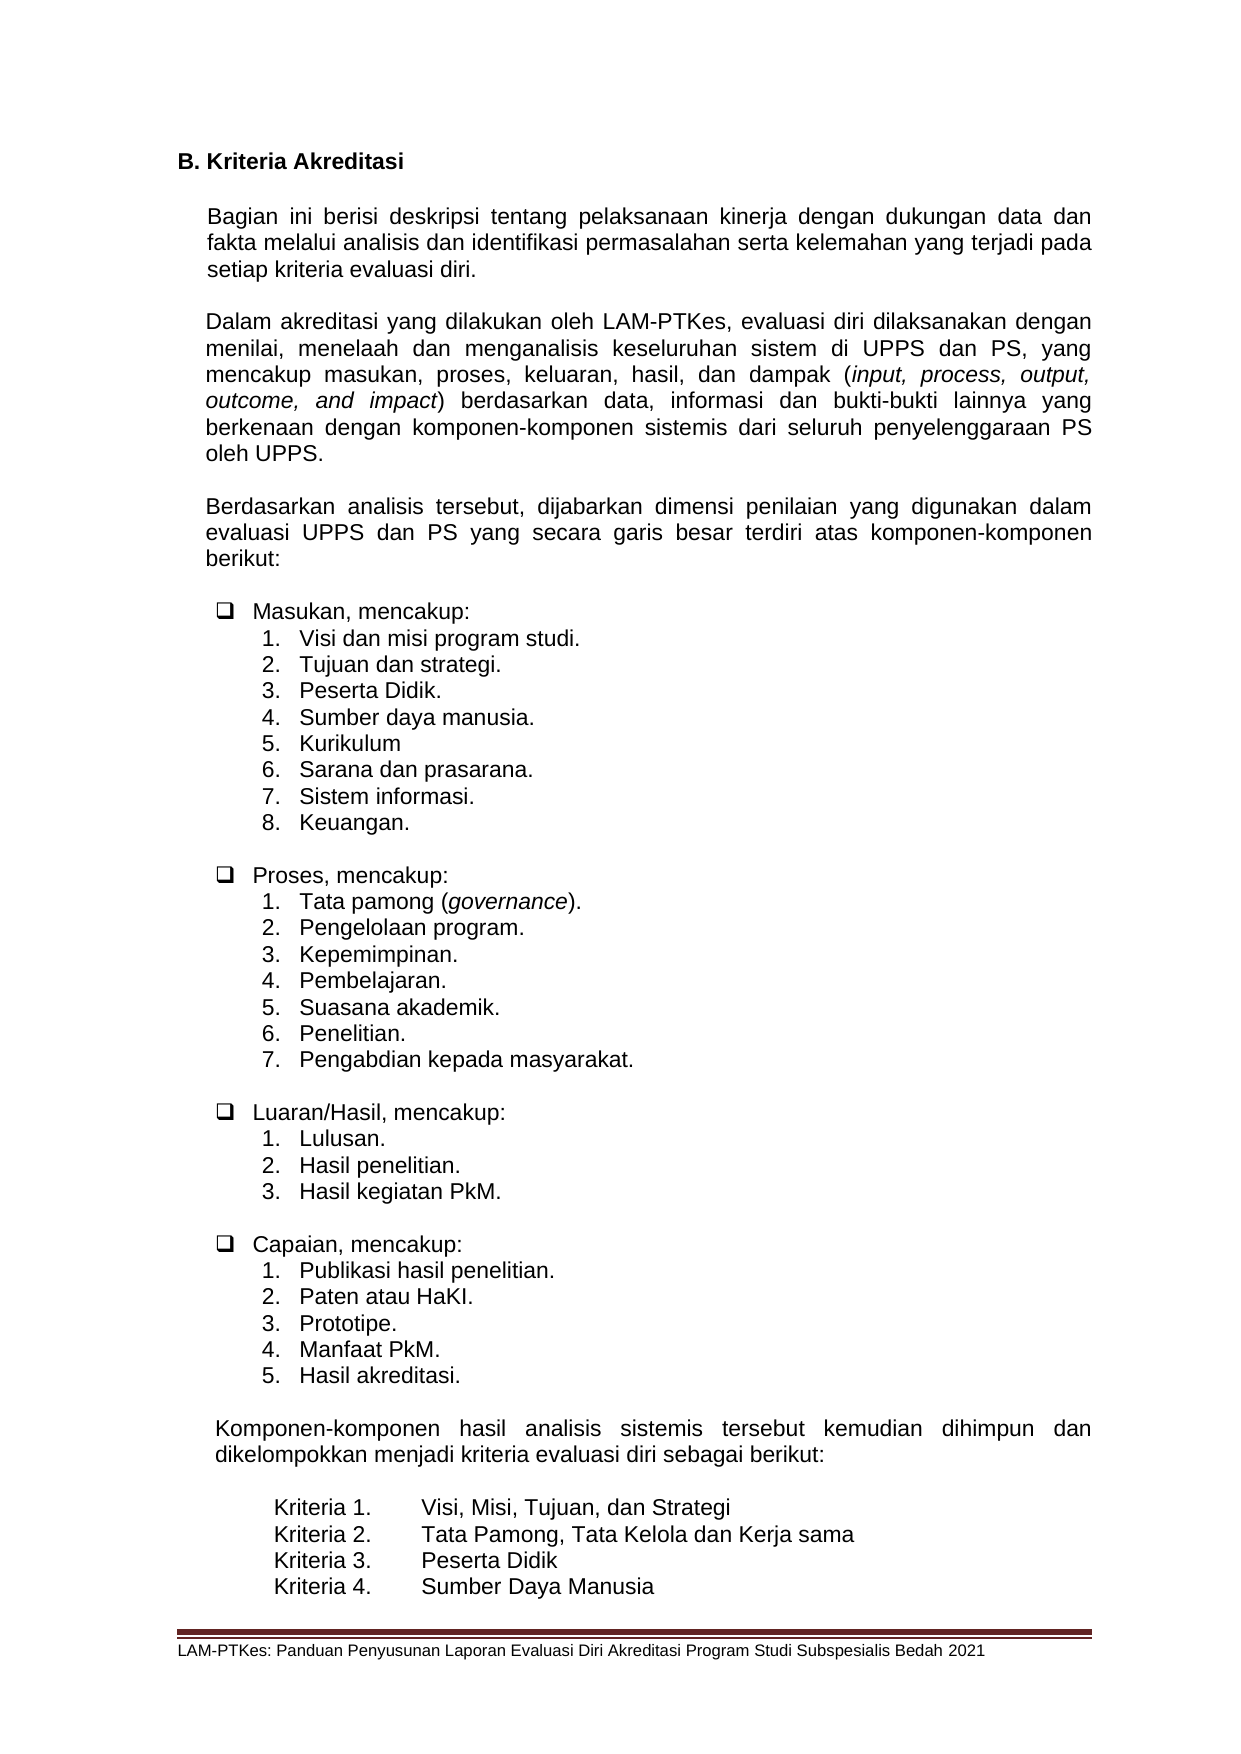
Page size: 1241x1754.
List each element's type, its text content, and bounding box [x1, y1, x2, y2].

list Tujuan dan strategi. [262, 651, 1092, 677]
list Prototipe. [262, 1310, 1092, 1336]
list Pengabdian kepada masyarakat. [262, 1046, 1092, 1072]
list Suasana akademik. [262, 993, 1092, 1020]
list Kurikulum [262, 730, 1092, 756]
list Hasil kegiatan PkM. [262, 1178, 1092, 1204]
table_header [410, 1494, 1089, 1606]
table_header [262, 1494, 410, 1606]
subtitle B. Kriteria Akreditasi [177, 148, 1092, 174]
list Hasil penelitian. [262, 1152, 1092, 1178]
list Visi dan misi program studi. [262, 624, 1092, 651]
list Sarana dan prasarana. [262, 756, 1092, 783]
list Proses, mencakup: [215, 862, 1092, 888]
list Capaian, mencakup: [215, 1231, 1092, 1257]
text Bagian ini berisi deskripsi tentang pelaksanaan kinerja dengan dukungan data dan fakta melalui analisis dan identifikasi permasalahan serta kelemahan yang terjadi pada setiap kriteria evaluasi diri. [207, 203, 1092, 282]
list Sumber daya manusia. [262, 703, 1092, 730]
list Peserta Didik. [262, 677, 1092, 703]
list Masukan, mencakup: [215, 598, 1092, 624]
list Paten atau HaKI. [262, 1283, 1092, 1310]
list Manfaat PkM. [262, 1336, 1092, 1362]
text Dalam akreditasi yang dilakukan oleh LAM-PTKes, evaluasi diri dilaksanakan dengan menilai, menelaah dan menganalisis keseluruhan sistem di UPPS dan PS, yang mencakup masukan, proses, keluaran, hasil, dan dampak (input, process, output, outcome, and impact) berdasarkan data, informasi dan bukti-bukti lainnya yang berkenaan dengan komponen-komponen sistemis dari seluruh penyelenggaraan PS oleh UPPS. [205, 308, 1092, 466]
list Pengelolaan program. [262, 914, 1092, 941]
list Luaran/Hasil, mencakup: [215, 1099, 1092, 1125]
list Sistem informasi. [262, 783, 1092, 809]
text Komponen-komponen hasil analisis sistemis tersebut kemudian dihimpun dan dikelompokkan menjadi kriteria evaluasi diri sebagai berikut: [215, 1415, 1092, 1468]
list Pembelajaran. [262, 967, 1092, 993]
list Hasil akreditasi. [262, 1362, 1092, 1389]
list Keuangan. [262, 809, 1092, 835]
list Kepemimpinan. [262, 941, 1092, 967]
list Penelitian. [262, 1020, 1092, 1046]
list Publikasi hasil penelitian. [262, 1257, 1092, 1283]
text Berdasarkan analisis tersebut, dijabarkan dimensi penilaian yang digunakan dalam evaluasi UPPS dan PS yang secara garis besar terdiri atas komponen-komponen berikut: [205, 493, 1092, 572]
list Lulusan. [262, 1125, 1092, 1152]
list Tata pamong (governance). [262, 888, 1092, 914]
